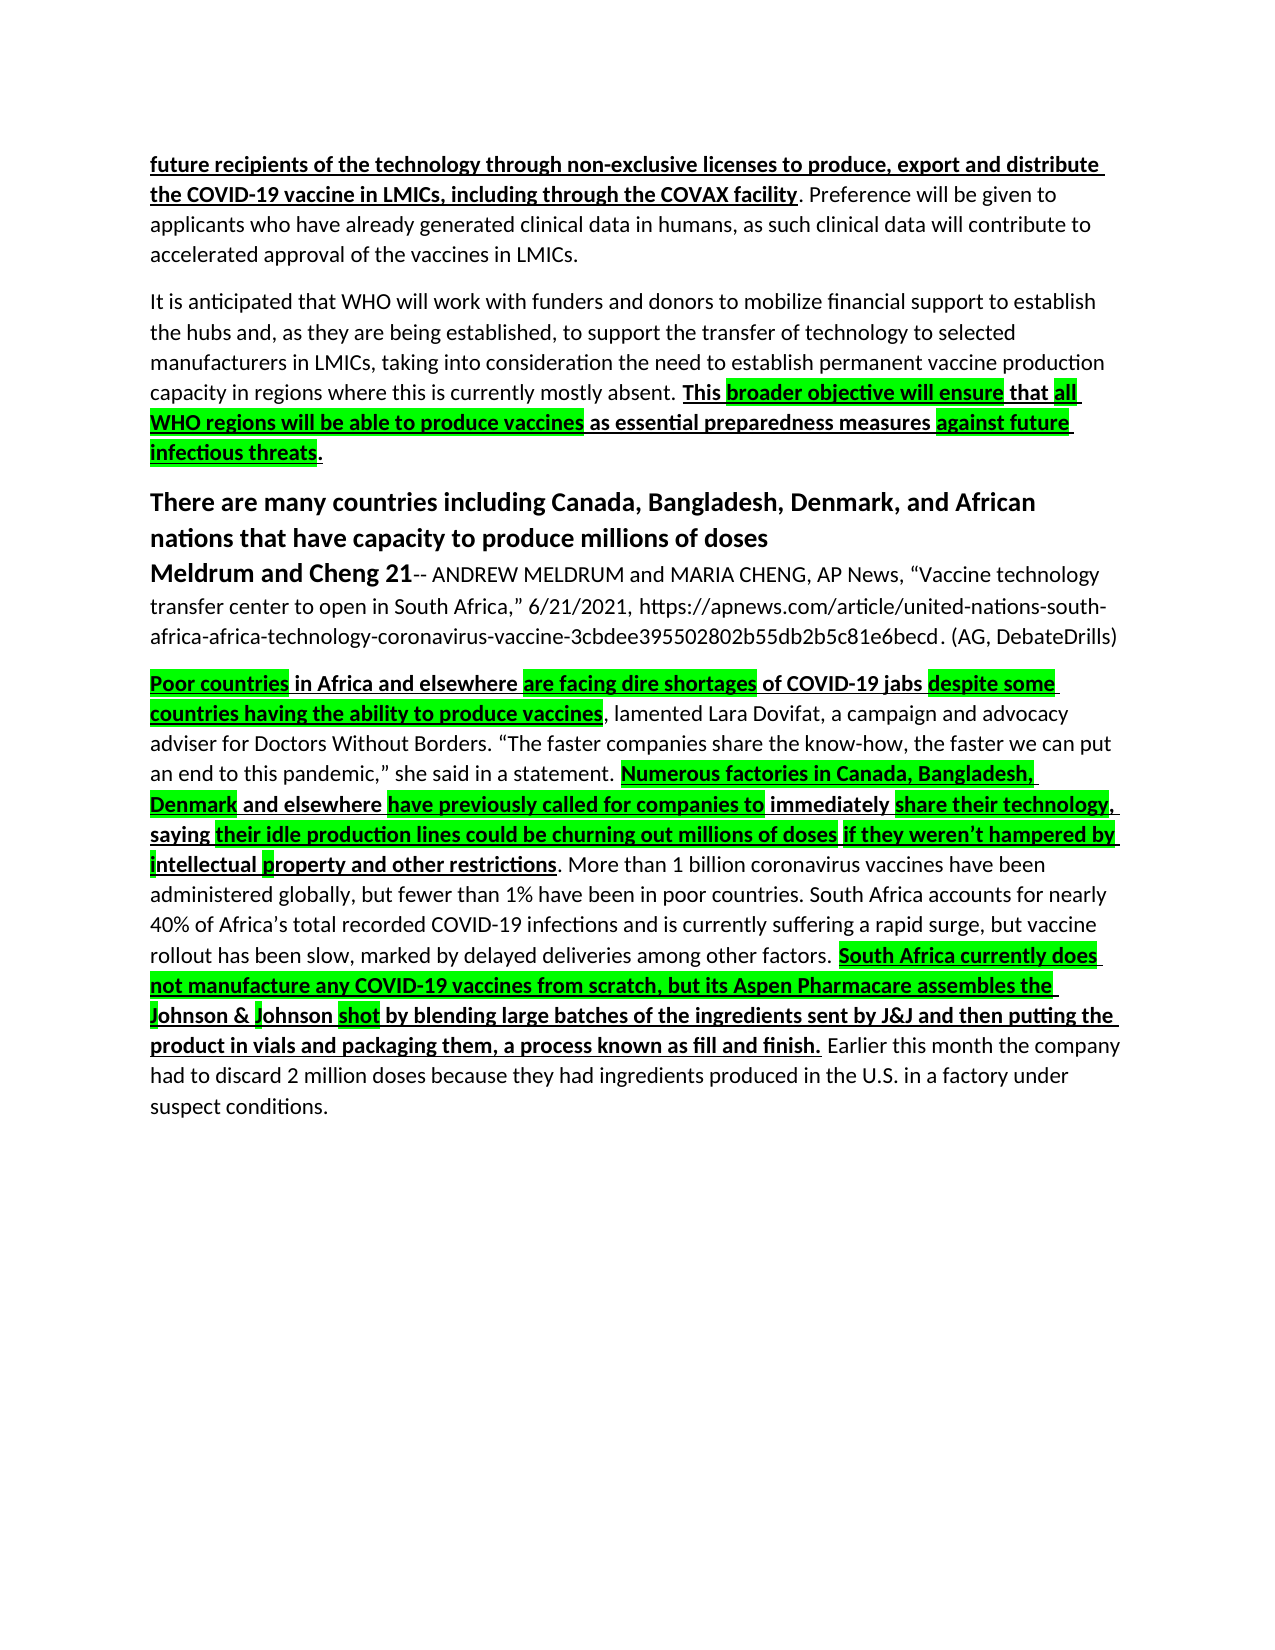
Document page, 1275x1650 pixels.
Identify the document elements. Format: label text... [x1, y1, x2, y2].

text It is anticipated that WHO will work with funders and donors to mobilize financial support to establish the hubs and, as they are being established, to support the transfer of technology to selected manufacturers in LMICs, taking into consideration the need to establish permanent vaccine production capacity in regions where this is currently mostly absent. This broader objective will ensure that all WHO regions will be able to produce vaccines as essential preparedness measures against future infectious threats. [150, 287, 1125, 467]
text Meldrum and Cheng 21-- ANDREW MELDRUM and MARIA CHENG, AP News, “Vaccine technology transfer center to open in South Africa,” 6/21/2021, https://apnews.com/article/united-nations-south-africa-africa-technology-coronavirus-vaccine-3cbdee395502802b55db2b5c81e6becd. (AG, DebateDrills) [150, 557, 1125, 650]
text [150, 150, 1125, 269]
text Poor countries in Africa and elsewhere are facing dire shortages of COVID-19 jabs despite some countries having the ability to produce vaccines, lamented Lara Dovifat, a campaign and advocacy adviser for Doctors Without Borders. “The faster companies share the know-how, the faster we can put an end to this pandemic,” she said in a statement. Numerous factories in Canada, Bangladesh, Denmark and elsewhere have previously called for companies to immediately share their technology, saying their idle production lines could be churning out millions of doses if they weren’t hampered by intellectual property and other restrictions. More than 1 billion coronavirus vaccines have been administered globally, but fewer than 1% have been in poor countries. South Africa accounts for nearly 40% of Africa’s total recorded COVID-19 infections and is currently suffering a rapid surge, but vaccine rollout has been slow, marked by delayed deliveries among other factors. South Africa currently does not manufacture any COVID-19 vaccines from scratch, but its Aspen Pharmacare assembles the Johnson & Johnson shot by blending large batches of the ingredients sent by J&J and then putting the product in vials and packaging them, a process known as fill and finish. Earlier this month the company had to discard 2 million doses because they had ingredients produced in the U.S. in a factory under suspect conditions. [150, 669, 1125, 1120]
subtitle There are many countries including Canada, Bangladesh, Denmark, and African nations that have capacity to produce millions of doses [150, 485, 1125, 554]
